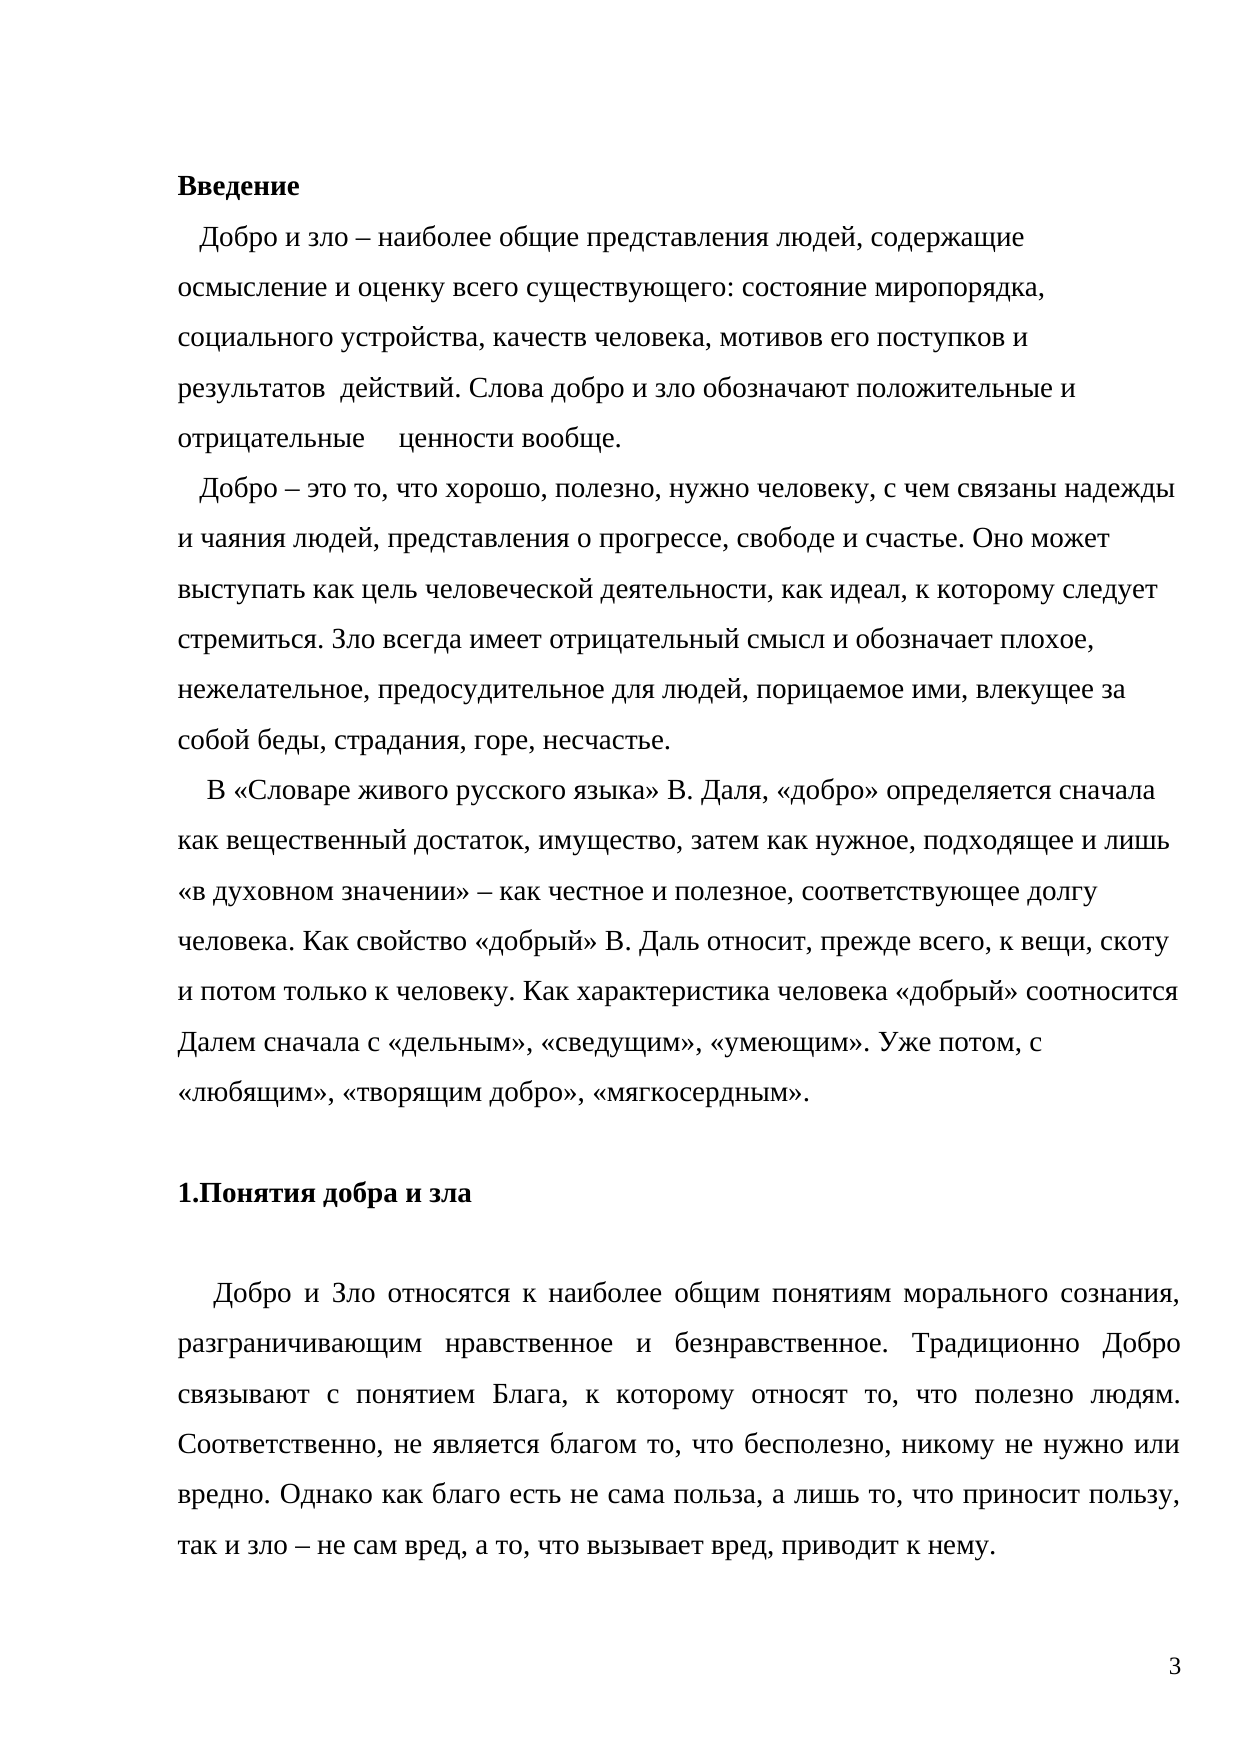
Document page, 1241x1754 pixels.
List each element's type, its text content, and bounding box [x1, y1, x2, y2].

text 1.Понятия добра и зла [177, 1175, 1181, 1208]
text В «Словаре живого русского языка» В. Даля, «добро» определяется сначала как вещественный достаток, имущество, затем как нужное, подходящее и лишь «в духовном значении» – как честное и полезное, соответствующее долгу человека. Как свойство «добрый» В. Даль относит, прежде всего, к вещи, скоту и потом только к человеку. Как характеристика человека «добрый» соотносится Далем сначала с «дельным», «сведущим», «умеющим». Уже потом, с «любящим», «творящим добро», «мягкосердным». [177, 772, 1181, 1108]
text Добро и Зло относятся к наиболее общим понятиям морального сознания, разграничивающим нравственное и безнравственное. Традиционно Добро связывают с понятием Блага, к которому относят то, что полезно людям. Соответственно, не является благом то, что бесполезно, никому не нужно или вредно. Однако как благо есть не сама польза, а лишь то, что приносит пользу, так и зло – не сам вред, а то, что вызывает вред, приводит к нему. [177, 1275, 1181, 1560]
text Введение [177, 168, 1181, 202]
text Добро и зло – наиболее общие представления людей, содержащие осмысление и оценку всего существующего: состояние миропорядка, социального устройства, качеств человека, мотивов его поступков и результатов действий. Слова добро и зло обозначают положительные и отрицательные ценности вообще. Добро – это то, что хорошо, полезно, нужно человеку, с чем связаны надежды и чаяния людей, представления о прогрессе, свободе и счастье. Оно может выступать как цель человеческой деятельности, как идеал, к которому следует стремиться. Зло всегда имеет отрицательный смысл и обозначает плохое, нежелательное, предосудительное для людей, порицаемое ими, влекущее за собой беды, страдания, горе, несчастье. [177, 219, 1181, 755]
